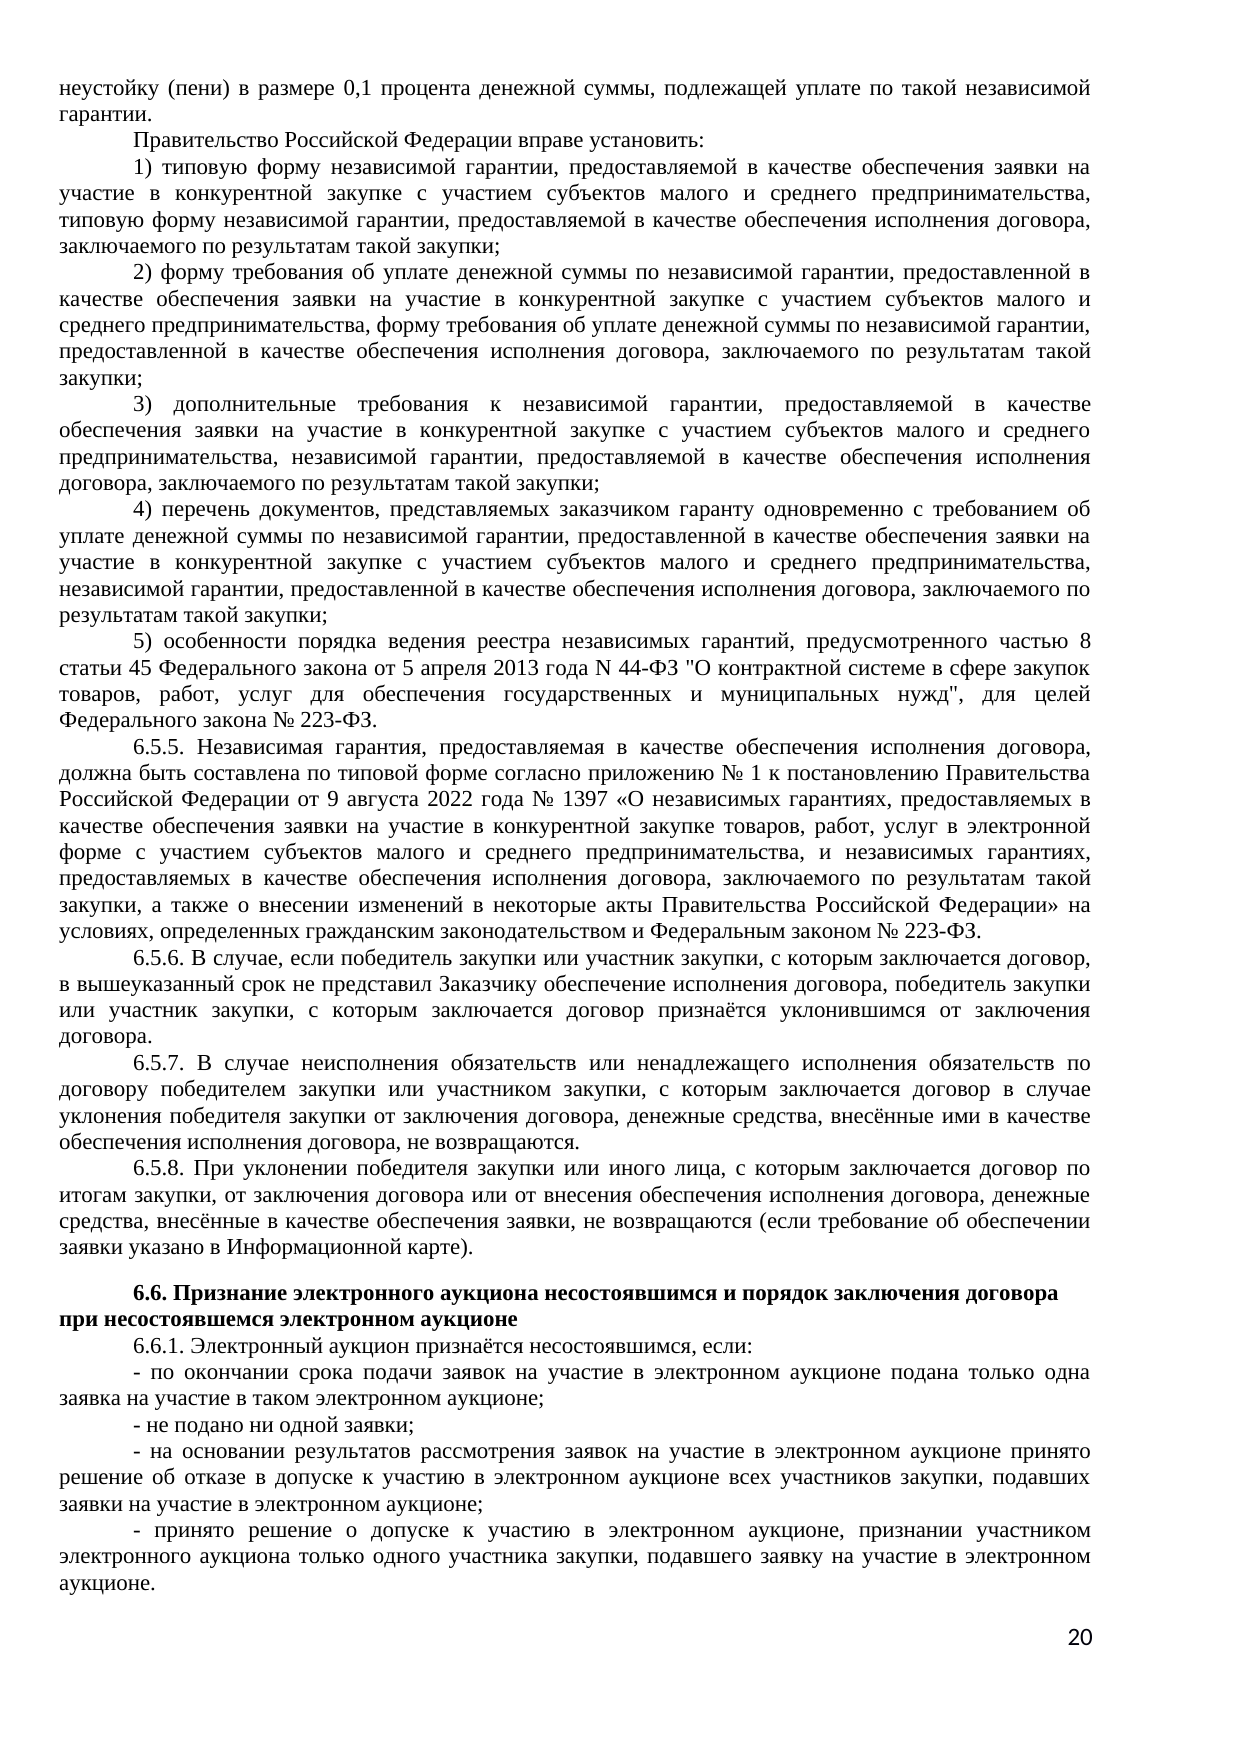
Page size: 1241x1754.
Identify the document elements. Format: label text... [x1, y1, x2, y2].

text 2) форму требования об уплате денежной суммы по независимой гарантии, предоставленной в качестве обеспечения заявки на участие в конкурентной закупке с участием субъектов малого и среднего предпринимательства, форму требования об уплате денежной суммы по независимой гарантии, предоставленной в качестве обеспечения исполнения договора, заключаемого по результатам такой закупки; [59, 258, 1092, 390]
text 6.5.6. В случае, если победитель закупки или участник закупки, с которым заключается договор, в вышеуказанный срок не представил Заказчику обеспечение исполнения договора, победитель закупки или участник закупки, с которым заключается договор признаётся уклонившимся от заключения договора. [59, 943, 1092, 1049]
text 3) дополнительные требования к независимой гарантии, предоставляемой в качестве обеспечения заявки на участие в конкурентной закупке с участием субъектов малого и среднего предпринимательства, независимой гарантии, предоставляемой в качестве обеспечения исполнения договора, заключаемого по результатам такой закупки; [59, 390, 1092, 496]
text 1) типовую форму независимой гарантии, предоставляемой в качестве обеспечения заявки на участие в конкурентной закупке с участием субъектов малого и среднего предпринимательства, типовую форму независимой гарантии, предоставляемой в качестве обеспечения исполнения договора, заключаемого по результатам такой закупки; [59, 153, 1092, 258]
text 6.5.5. Независимая гарантия, предоставляемая в качестве обеспечения исполнения договора, должна быть составлена по типовой форме согласно приложению № 1 к постановлению Правительства Российской Федерации от 9 августа 2022 года № 1397 «О независимых гарантиях, предоставляемых в качестве обеспечения заявки на участие в конкурентной закупке товаров, работ, услуг в электронной форме с участием субъектов малого и среднего предпринимательства, и независимых гарантиях, предоставляемых в качестве обеспечения исполнения договора, заключаемого по результатам такой закупки, а также о внесении изменений в некоторые акты Правительства Российской Федерации» на условиях, определенных гражданским законодательством и Федеральным законом № 223-ФЗ. [59, 733, 1092, 943]
text Правительство Российской Федерации вправе установить: [59, 127, 1092, 153]
text 6.6. Признание электронного аукциона несостоявшимся и порядок заключения договора при несостоявшемся электронном аукционе [59, 1279, 1092, 1332]
text 6.6.1. Электронный аукцион признаётся несостоявшимся, если: [59, 1332, 1092, 1358]
text - по окончании срока подачи заявок на участие в электронном аукционе подана только одна заявка на участие в таком электронном аукционе; [59, 1358, 1092, 1411]
text 5) особенности порядка ведения реестра независимых гарантий, предусмотренного частью 8 статьи 45 Федерального закона от 5 апреля 2013 года N 44-ФЗ "О контрактной системе в сфере закупок товаров, работ, услуг для обеспечения государственных и муниципальных нужд", для целей Федерального закона № 223-ФЗ. [59, 627, 1092, 733]
text 6.5.7. В случае неисполнения обязательств или ненадлежащего исполнения обязательств по договору победителем закупки или участником закупки, с которым заключается договор в случае уклонения победителя закупки от заключения договора, денежные средства, внесённые ими в качестве обеспечения исполнения договора, не возвращаются. [59, 1049, 1092, 1154]
text - на основании результатов рассмотрения заявок на участие в электронном аукционе принято решение об отказе в допуске к участию в электронном аукционе всех участников закупки, подавших заявки на участие в электронном аукционе; [59, 1437, 1092, 1516]
text - принято решение о допуске к участию в электронном аукционе, признании участником электронного аукциона только одного участника закупки, подавшего заявку на участие в электронном аукционе. [59, 1516, 1092, 1595]
text - не подано ни одной заявки; [59, 1411, 1092, 1437]
text 4) перечень документов, представляемых заказчиком гаранту одновременно с требованием об уплате денежной суммы по независимой гарантии, предоставленной в качестве обеспечения заявки на участие в конкурентной закупке с участием субъектов малого и среднего предпринимательства, независимой гарантии, предоставленной в качестве обеспечения исполнения договора, заключаемого по результатам такой закупки; [59, 496, 1092, 627]
text 6.5.8. При уклонении победителя закупки или иного лица, с которым заключается договор по итогам закупки, от заключения договора или от внесения обеспечения исполнения договора, денежные средства, внесённые в качестве обеспечения заявки, не возвращаются (если требование об обеспечении заявки указано в Информационной карте). [59, 1154, 1092, 1260]
